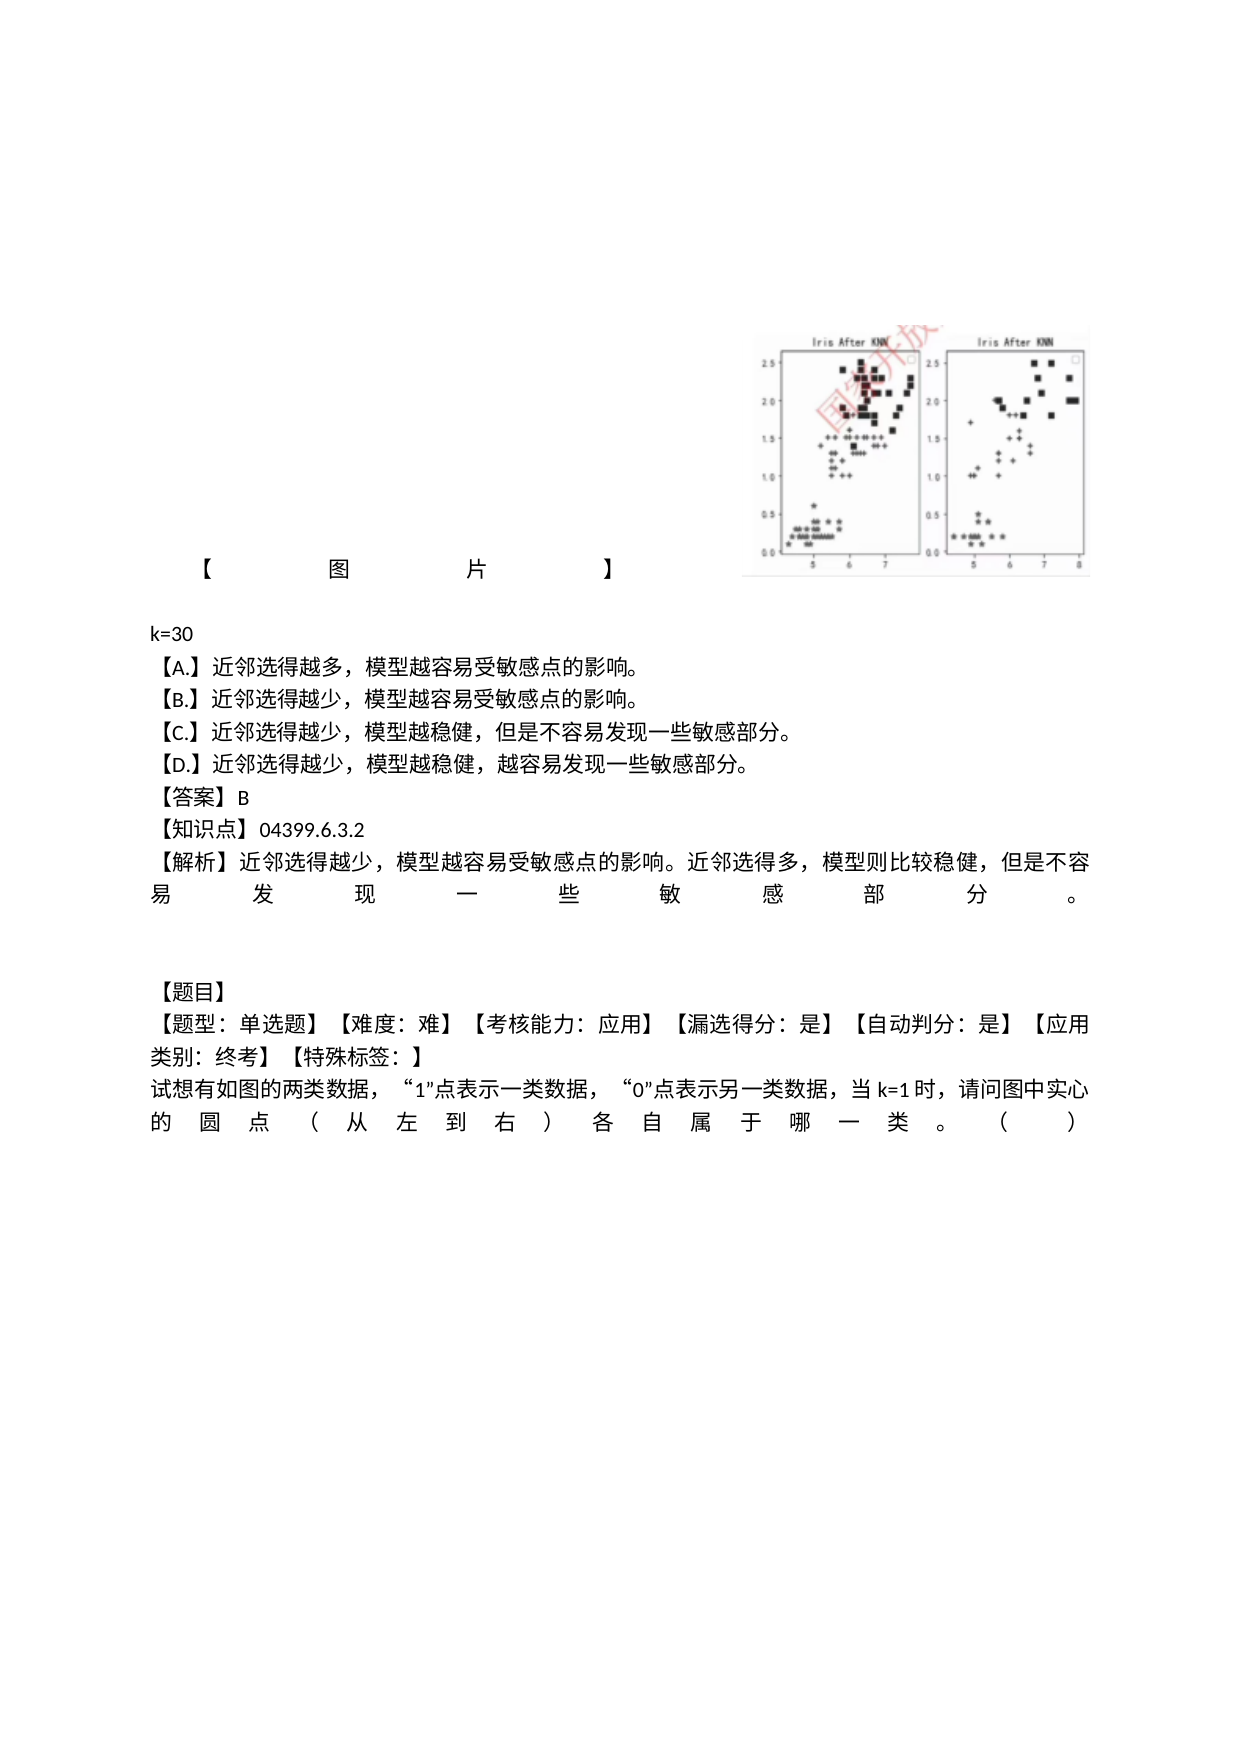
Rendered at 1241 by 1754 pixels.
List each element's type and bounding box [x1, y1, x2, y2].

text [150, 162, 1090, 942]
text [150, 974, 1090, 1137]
picture [741, 325, 1091, 577]
